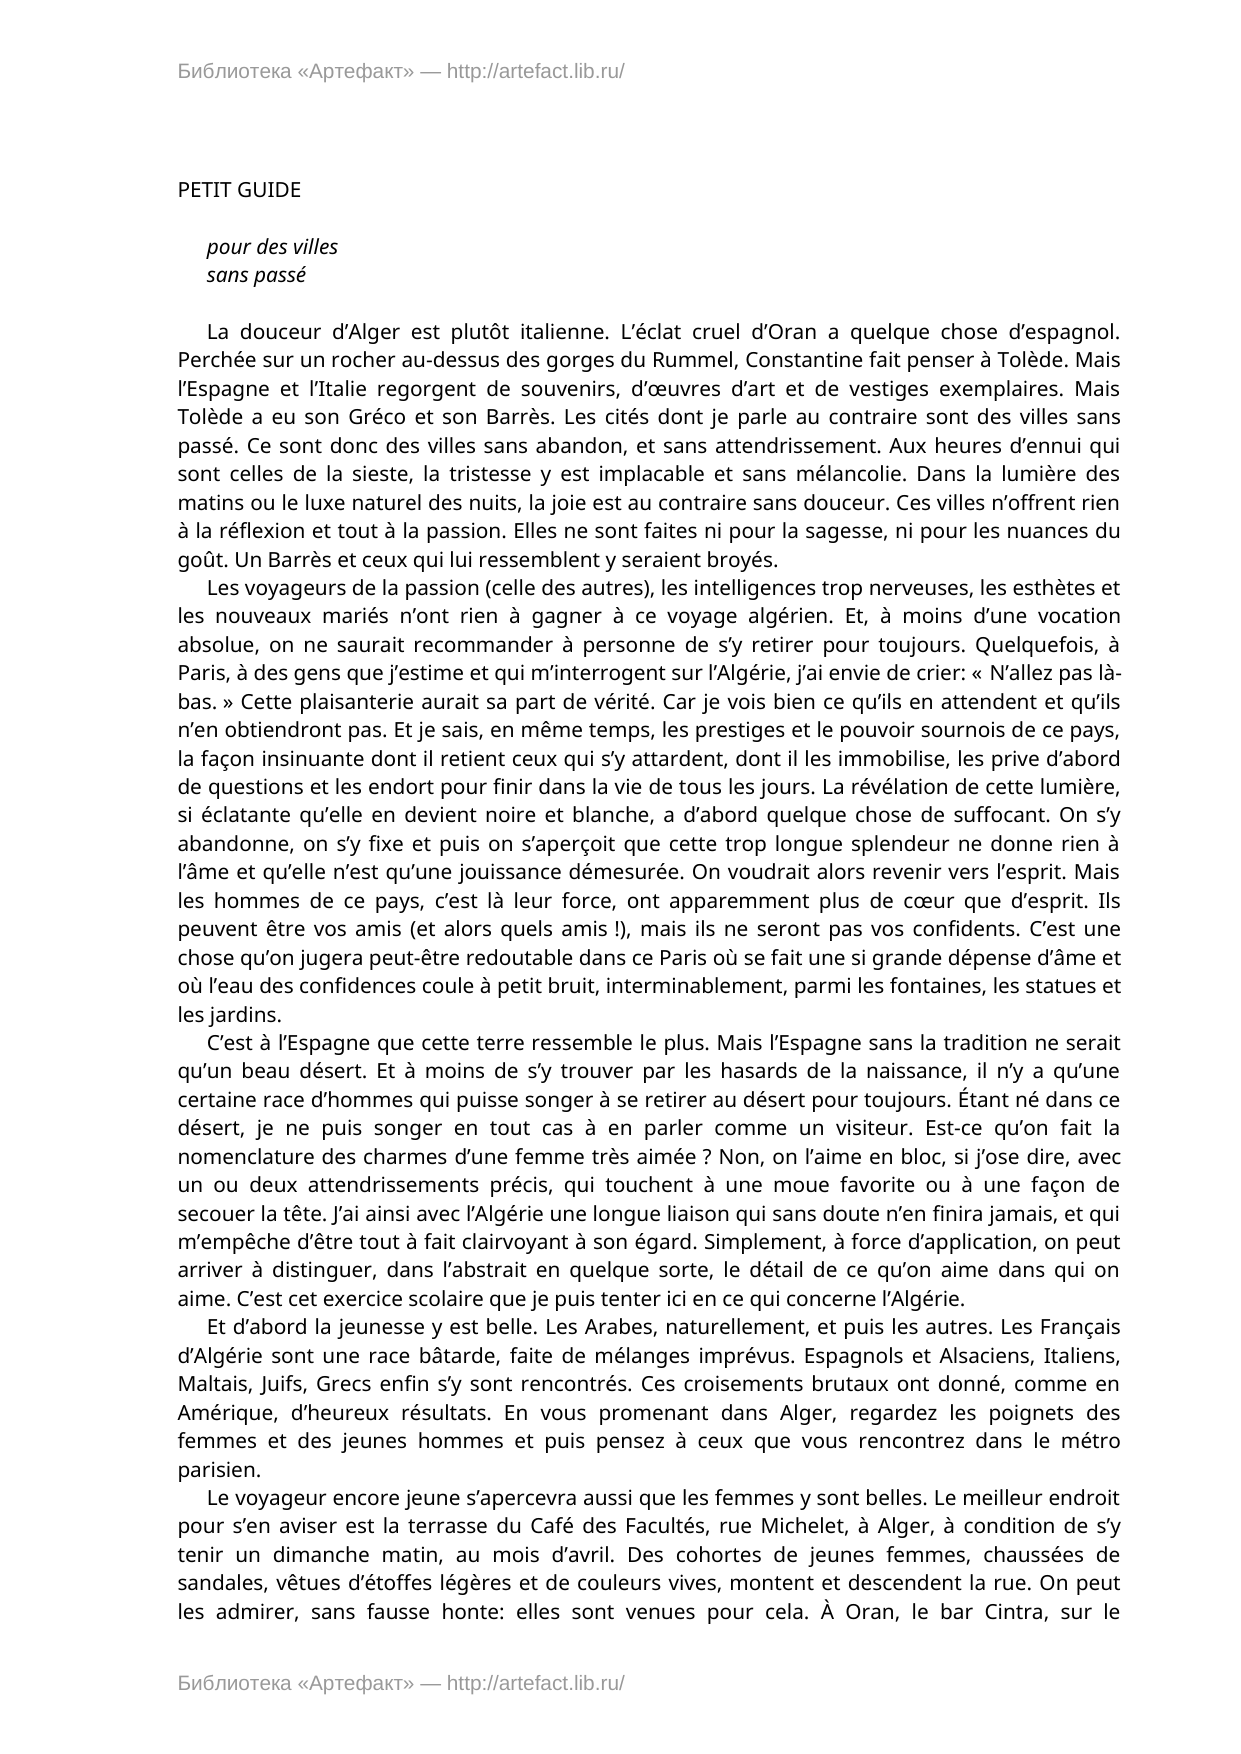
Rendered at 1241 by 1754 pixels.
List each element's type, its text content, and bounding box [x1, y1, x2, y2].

text PETIT GUIDE [177, 175, 1122, 203]
text sans passé [177, 260, 1122, 289]
text Les voyageurs de la passion (celle des autres), les intelligences trop nerveuses, les esthètes et les nouveaux mariés n’ont rien à gagner à ce voyage algérien. Et, à moins d’une vocation absolue, on ne saurait recommander à personne de s’y retirer pour toujours. Quelquefois, à Paris, à des gens que j’estime et qui m’interrogent sur l’Algérie, j’ai envie de crier: « N’allez pas là-bas. » Cette plaisanterie aurait sa part de vérité. Car je vois bien ce qu’ils en attendent et qu’ils n’en obtiendront pas. Et je sais, en même temps, les prestiges et le pouvoir sournois de ce pays, la façon insinuante dont il retient ceux qui s’y attardent, dont il les immobilise, les prive d’abord de questions et les endort pour finir dans la vie de tous les jours. La révélation de cette lumière, si éclatante qu’elle en devient noire et blanche, a d’abord quelque chose de suffocant. On s’y abandonne, on s’y fixe et puis on s’aperçoit que cette trop longue splendeur ne donne rien à l’âme et qu’elle n’est qu’une jouissance démesurée. On voudrait alors revenir vers l’esprit. Mais les hommes de ce pays, c’est là leur force, ont apparemment plus de cœur que d’esprit. Ils peuvent être vos amis (et alors quels amis !), mais ils ne seront pas vos confidents. C’est une chose qu’on jugera peut-être redoutable dans ce Paris où se fait une si grande dépense d’âme et où l’eau des confidences coule à petit bruit, interminablement, parmi les fontaines, les statues et les jardins. [177, 573, 1122, 1028]
text C’est à l’Espagne que cette terre ressemble le plus. Mais l’Espagne sans la tradition ne serait qu’un beau désert. Et à moins de s’y trouver par les hasards de la naissance, il n’y a qu’une certaine race d’hommes qui puisse songer à se retirer au désert pour toujours. Étant né dans ce désert, je ne puis songer en tout cas à en parler comme un visiteur. Est-ce qu’on fait la nomenclature des charmes d’une femme très aimée ? Non, on l’aime en bloc, si j’ose dire, avec un ou deux attendrissements précis, qui touchent à une moue favorite ou à une façon de secouer la tête. J’ai ainsi avec l’Algérie une longue liaison qui sans doute n’en finira jamais, et qui m’empêche d’être tout à fait clairvoyant à son égard. Simplement, à force d’application, on peut arriver à distinguer, dans l’abstrait en quelque sorte, le détail de ce qu’on aime dans qui on aime. C’est cet exercice scolaire que je puis tenter ici en ce qui concerne l’Algérie. [177, 1028, 1122, 1312]
text pour des villes [177, 232, 1122, 260]
text La douceur d’Alger est plutôt italienne. L’éclat cruel d’Oran a quelque chose d’espagnol. Perchée sur un rocher au-dessus des gorges du Rummel, Constantine fait penser à Tolède. Mais l’Espagne et l’Italie regorgent de souvenirs, d’œuvres d’art et de vestiges exemplaires. Mais Tolède a eu son Gréco et son Barrès. Les cités dont je parle au contraire sont des villes sans passé. Ce sont donc des villes sans abandon, et sans attendrissement. Aux heures d’ennui qui sont celles de la sieste, la tristesse y est implacable et sans mélancolie. Dans la lumière des matins ou le luxe naturel des nuits, la joie est au contraire sans douceur. Ces villes n’offrent rien à la réflexion et tout à la passion. Elles ne sont faites ni pour la sagesse, ni pour les nuances du goût. Un Barrès et ceux qui lui ressemblent y seraient broyés. [177, 317, 1122, 573]
text Et d’abord la jeunesse y est belle. Les Arabes, naturellement, et puis les autres. Les Français d’Algérie sont une race bâtarde, faite de mélanges imprévus. Espagnols et Alsaciens, Italiens, Maltais, Juifs, Grecs enfin s’y sont rencontrés. Ces croisements brutaux ont donné, comme en Amérique, d’heureux résultats. En vous promenant dans Alger, regardez les poignets des femmes et des jeunes hommes et puis pensez à ceux que vous rencontrez dans le métro parisien. [177, 1312, 1122, 1483]
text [177, 1483, 1122, 1625]
